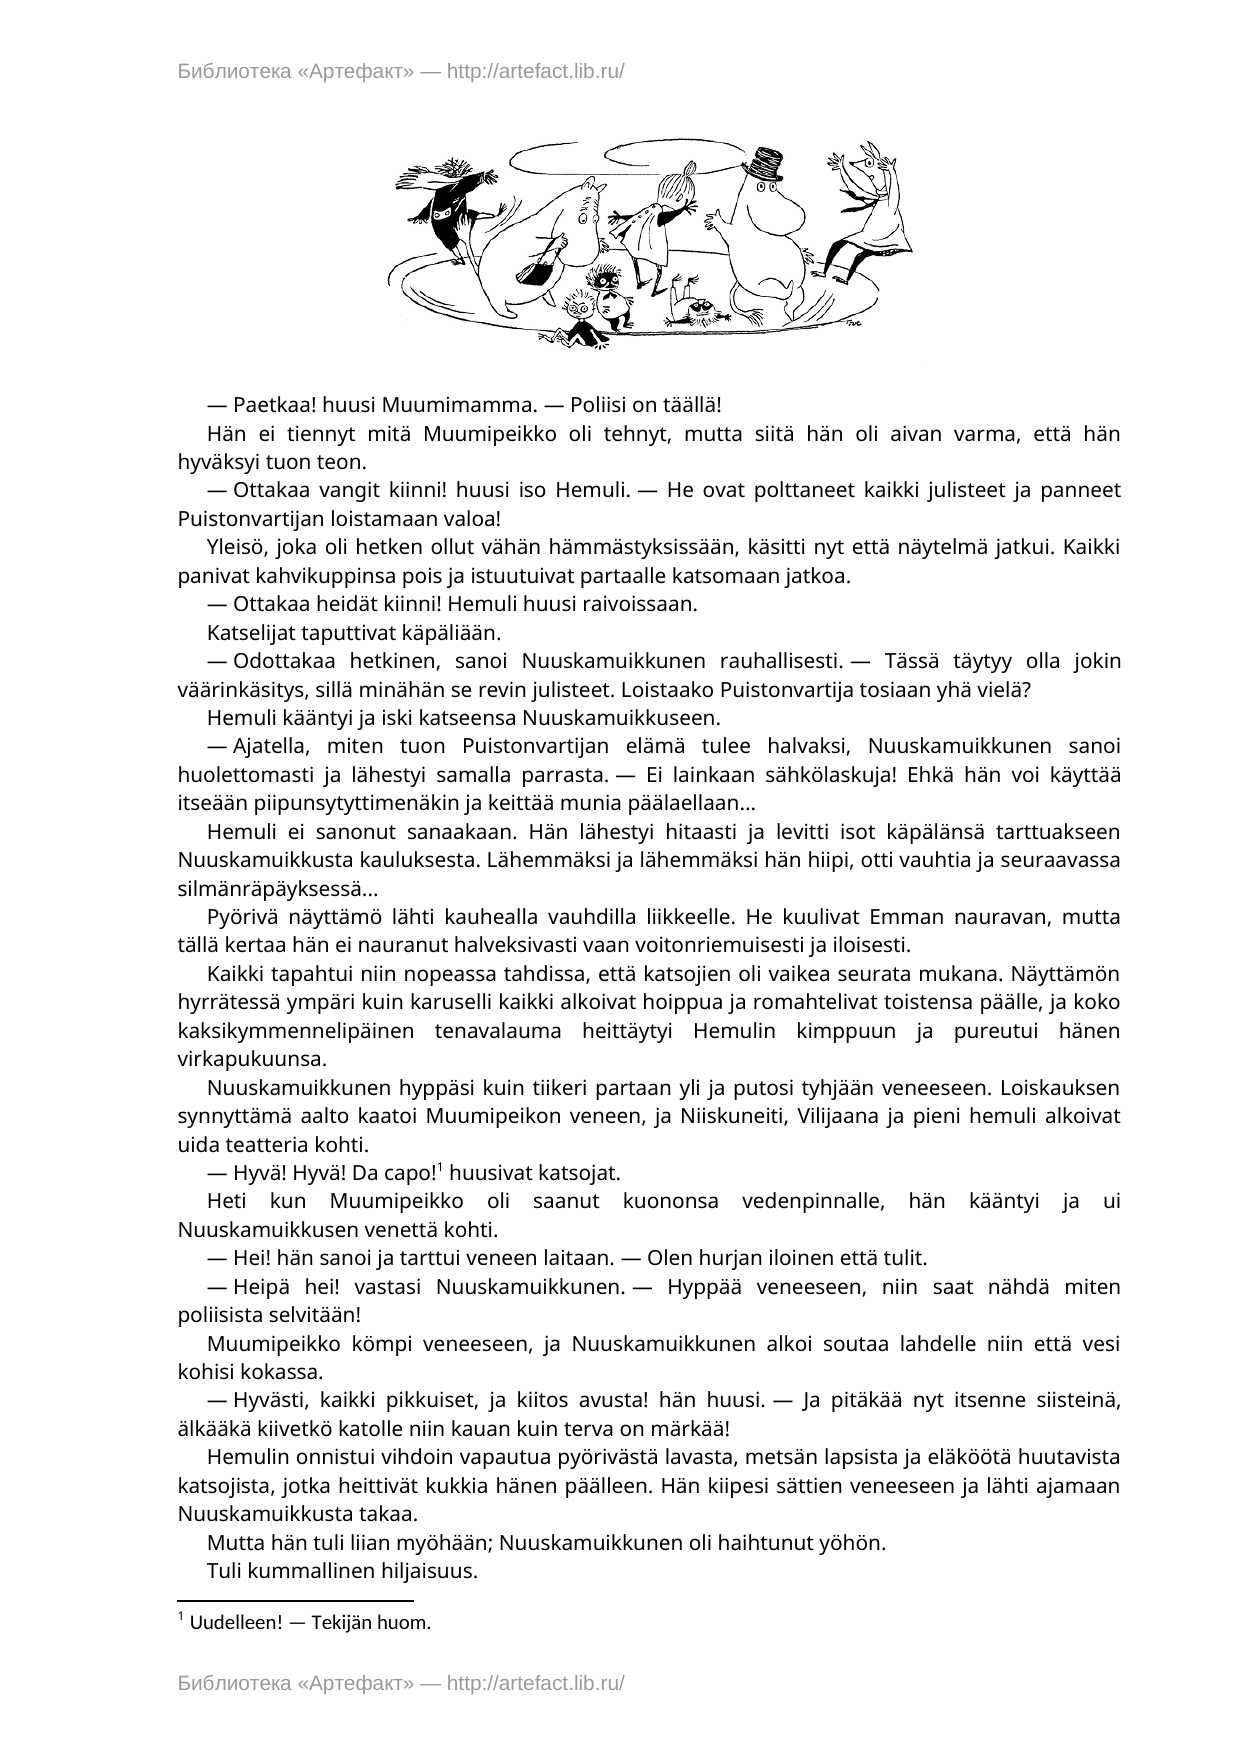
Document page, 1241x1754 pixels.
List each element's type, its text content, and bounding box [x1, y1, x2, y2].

text Muumipeikko kömpi veneeseen, ja Nuuskamuikkunen alkoi soutaa lahdelle niin että vesi kohisi kokassa. [177, 1329, 1122, 1386]
text Hän ei tiennyt mitä Muumipeikko oli tehnyt, mutta siitä hän oli aivan varma, että hän hyväksyi tuon teon. [177, 419, 1122, 476]
text Hemuli kääntyi ja iski katseensa Nuuskamuikkuseen. [177, 703, 1122, 732]
text Pyörivä näyttämö lähti kauhealla vauhdilla liikkeelle. He kuulivat Emman nauravan, mutta tällä kertaa hän ei nauranut halveksivasti vaan voitonriemuisesti ja iloisesti. [177, 902, 1122, 959]
text — Hyvästi, kaikki pikkuiset, ja kiitos avusta! hän huusi. — Ja pitäkää nyt itsenne siisteinä, älkääkä kiivetkö katolle niin kauan kuin terva on märkää! [177, 1386, 1122, 1442]
text Katselijat taputtivat käpäliään. [177, 618, 1122, 646]
text Nuuskamuikkunen hyppäsi kuin tiikeri partaan yli ja putosi tyhjään veneeseen. Loiskauksen synnyttämä aalto kaatoi Muumipeikon veneen, ja Niiskuneiti, Vilijaana ja pieni hemuli alkoivat uida teatteria kohti. [177, 1073, 1122, 1158]
text Tuli kummallinen hiljaisuus. [177, 1556, 1122, 1585]
text Heti kun Muumipeikko oli saanut kuononsa vedenpinnalle, hän kääntyi ja ui Nuuskamuikkusen venettä kohti. [177, 1187, 1122, 1243]
text — Hyvä! Hyvä! Da capo! huusivat katsojat. [177, 1158, 1122, 1187]
text — Odottakaa hetkinen, sanoi Nuuskamuikkunen rauhallisesti. — Tässä täytyy olla jokin väärinkäsitys, sillä minähän se revin julisteet. Loistaako Puistonvartija tosiaan yhä vielä? [177, 646, 1122, 703]
picture [371, 118, 928, 362]
text — Paetkaa! huusi Muumimamma. — Poliisi on täällä! [177, 390, 1122, 419]
text Kaikki tapahtui niin nopeassa tahdissa, että katsojien oli vaikea seurata mukana. Näyttämön hyrrätessä ympäri kuin karuselli kaikki alkoivat hoippua ja romahtelivat toistensa päälle, ja koko kaksikymmennelipäinen tenavalauma heittäytyi Hemulin kimppuun ja pureutui hänen virkapukuunsa. [177, 959, 1122, 1073]
text Yleisö, joka oli hetken ollut vähän hämmästyksissään, käsitti nyt että näytelmä jatkui. Kaikki panivat kahvikuppinsa pois ja istuutuivat partaalle katsomaan jatkoa. [177, 532, 1122, 589]
text — Hei! hän sanoi ja tarttui veneen laitaan. — Olen hurjan iloinen että tulit. [177, 1243, 1122, 1272]
text — Heipä hei! vastasi Nuuskamuikkunen. — Hyppää veneeseen, niin saat nähdä miten poliisista selvitään! [177, 1272, 1122, 1329]
text — Ajatella, miten tuon Puistonvartijan elämä tulee halvaksi, Nuuskamuikkunen sanoi huolettomasti ja lähestyi samalla parrasta. — Ei lainkaan sähkölaskuja! Ehkä hän voi käyttää itseään piipunsytyttimenäkin ja keittää munia päälaellaan... [177, 732, 1122, 817]
text Mutta hän tuli liian myöhään; Nuuskamuikkunen oli haihtunut yöhön. [177, 1528, 1122, 1556]
text — Ottakaa vangit kiinni! huusi iso Hemuli. — He ovat polttaneet kaikki julisteet ja panneet Puistonvartijan loistamaan valoa! [177, 476, 1122, 532]
text — Ottakaa heidät kiinni! Hemuli huusi raivoissaan. [177, 589, 1122, 618]
text Hemulin onnistui vihdoin vapautua pyörivästä lavasta, metsän lapsista ja eläköötä huutavista katsojista, jotka heittivät kukkia hänen päälleen. Hän kiipesi sättien veneeseen ja lähti ajamaan Nuuskamuikkusta takaa. [177, 1442, 1122, 1528]
text Hemuli ei sanonut sanaakaan. Hän lähestyi hitaasti ja levitti isot käpälänsä tarttuakseen Nuuskamuikkusta kauluksesta. Lähemmäksi ja lähemmäksi hän hiipi, otti vauhtia ja seuraavassa silmänräpäyksessä... [177, 817, 1122, 902]
